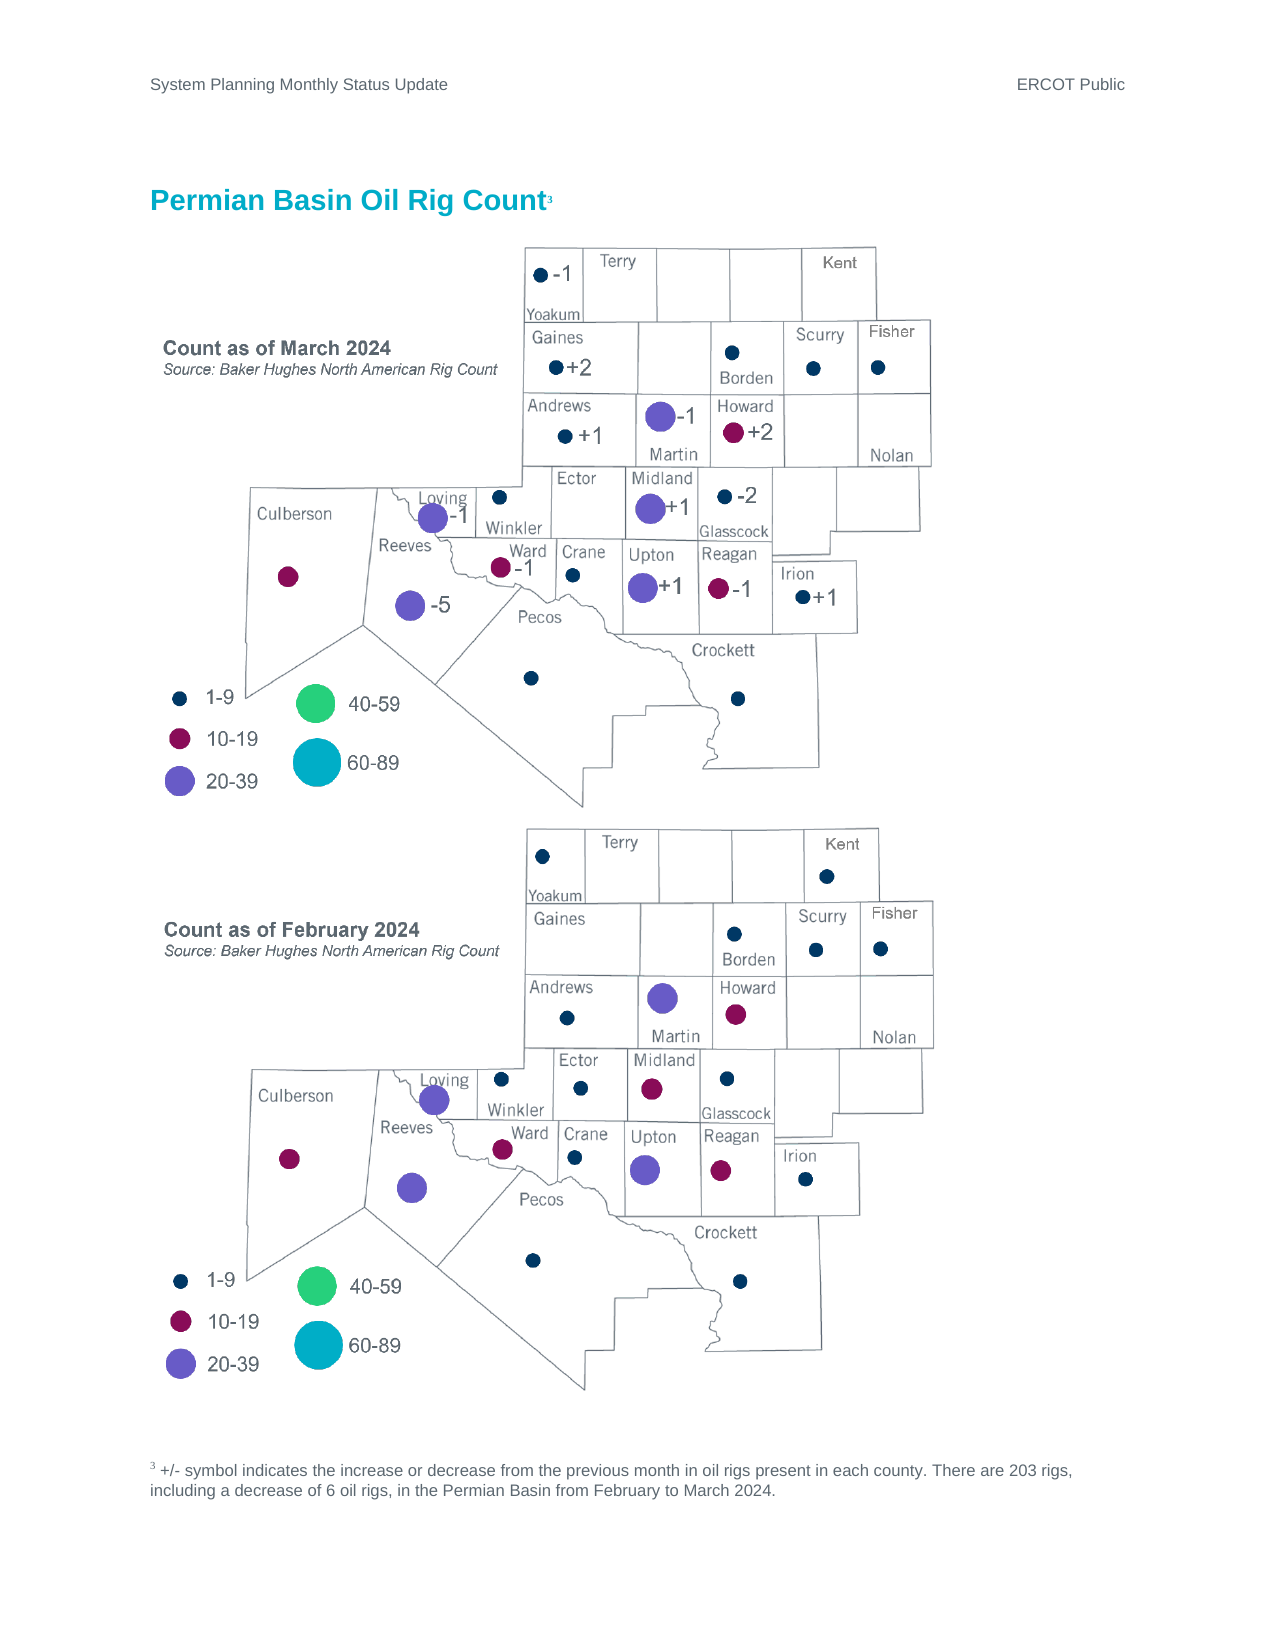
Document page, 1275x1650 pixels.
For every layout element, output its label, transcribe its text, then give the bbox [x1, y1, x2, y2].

subtitle Permian Basin Oil Rig CountOther Notable Activities [150, 183, 1125, 217]
picture [150, 201, 1020, 1434]
